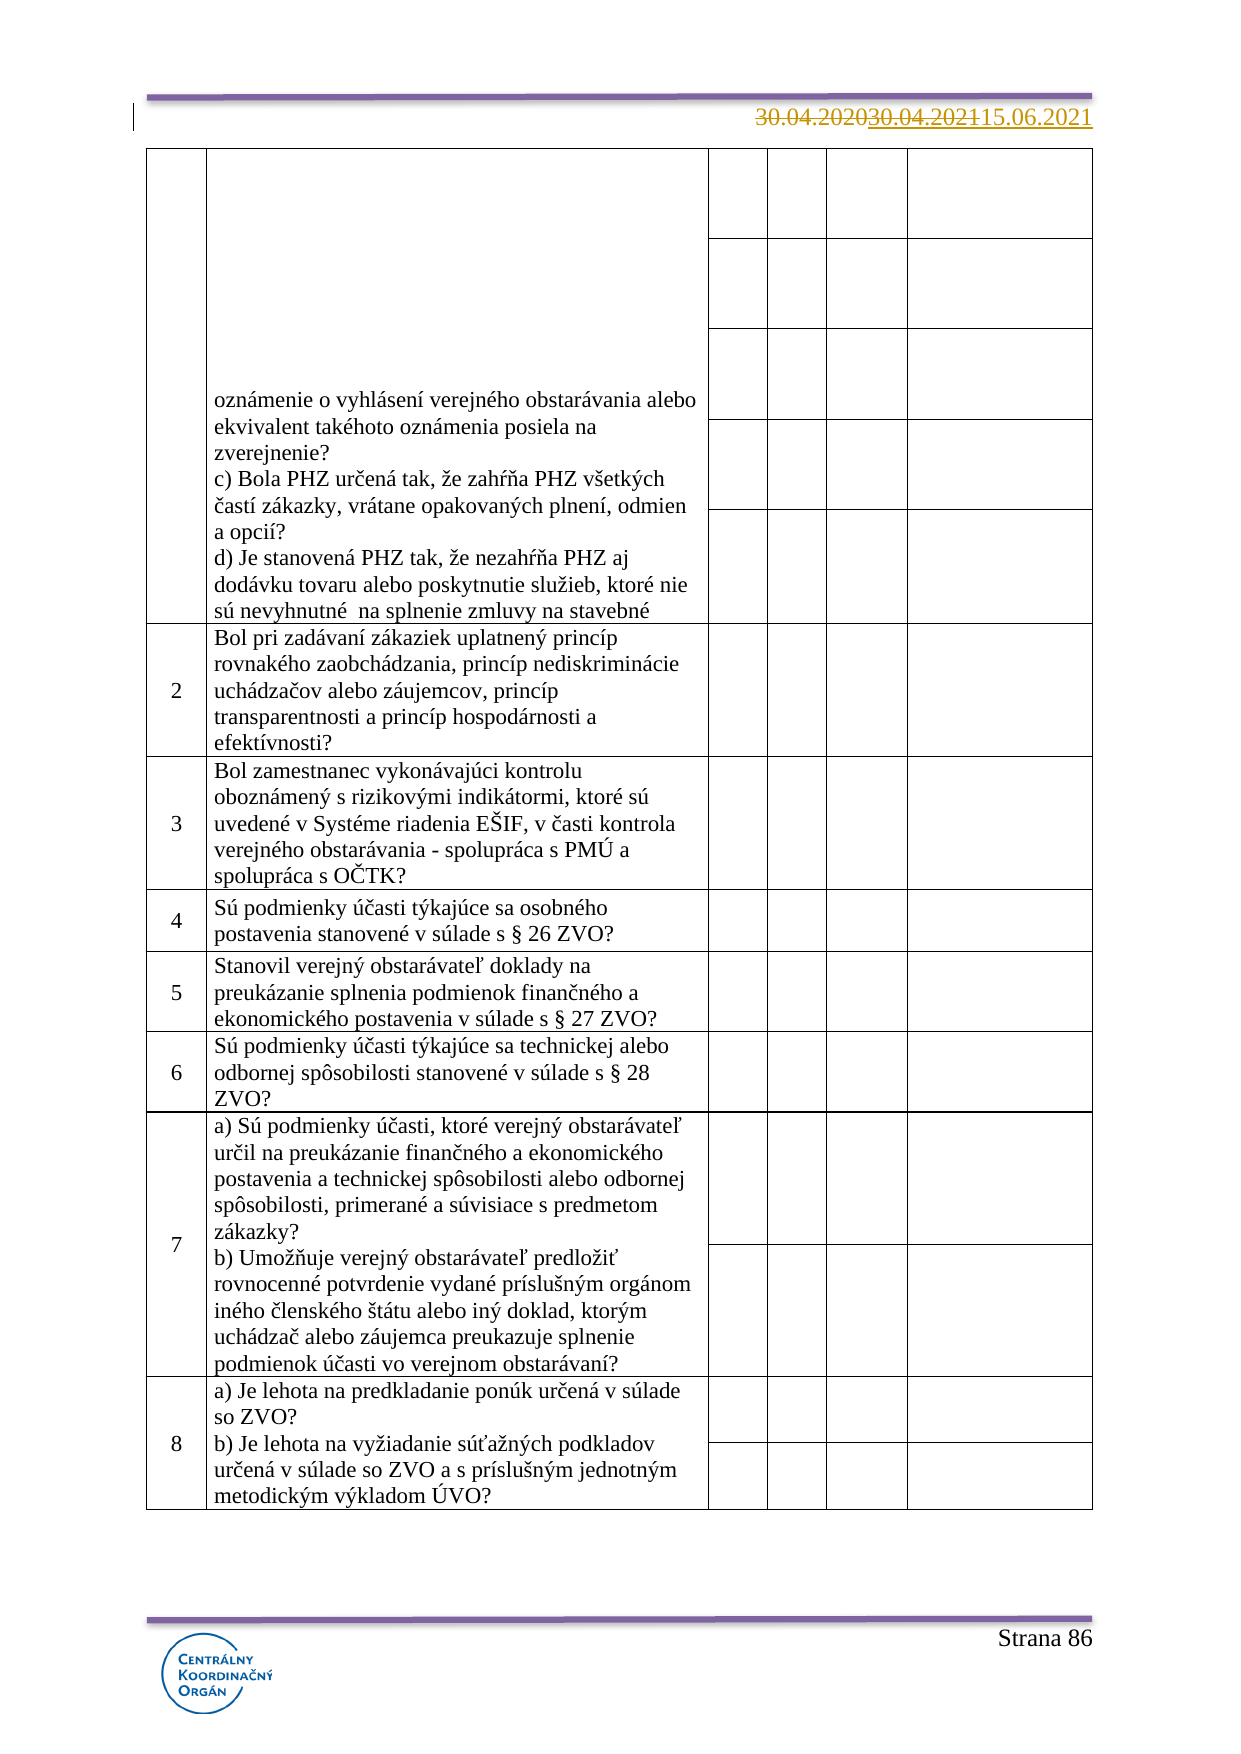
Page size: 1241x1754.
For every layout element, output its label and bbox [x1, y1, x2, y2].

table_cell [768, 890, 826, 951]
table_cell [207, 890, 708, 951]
picture [159, 1631, 272, 1713]
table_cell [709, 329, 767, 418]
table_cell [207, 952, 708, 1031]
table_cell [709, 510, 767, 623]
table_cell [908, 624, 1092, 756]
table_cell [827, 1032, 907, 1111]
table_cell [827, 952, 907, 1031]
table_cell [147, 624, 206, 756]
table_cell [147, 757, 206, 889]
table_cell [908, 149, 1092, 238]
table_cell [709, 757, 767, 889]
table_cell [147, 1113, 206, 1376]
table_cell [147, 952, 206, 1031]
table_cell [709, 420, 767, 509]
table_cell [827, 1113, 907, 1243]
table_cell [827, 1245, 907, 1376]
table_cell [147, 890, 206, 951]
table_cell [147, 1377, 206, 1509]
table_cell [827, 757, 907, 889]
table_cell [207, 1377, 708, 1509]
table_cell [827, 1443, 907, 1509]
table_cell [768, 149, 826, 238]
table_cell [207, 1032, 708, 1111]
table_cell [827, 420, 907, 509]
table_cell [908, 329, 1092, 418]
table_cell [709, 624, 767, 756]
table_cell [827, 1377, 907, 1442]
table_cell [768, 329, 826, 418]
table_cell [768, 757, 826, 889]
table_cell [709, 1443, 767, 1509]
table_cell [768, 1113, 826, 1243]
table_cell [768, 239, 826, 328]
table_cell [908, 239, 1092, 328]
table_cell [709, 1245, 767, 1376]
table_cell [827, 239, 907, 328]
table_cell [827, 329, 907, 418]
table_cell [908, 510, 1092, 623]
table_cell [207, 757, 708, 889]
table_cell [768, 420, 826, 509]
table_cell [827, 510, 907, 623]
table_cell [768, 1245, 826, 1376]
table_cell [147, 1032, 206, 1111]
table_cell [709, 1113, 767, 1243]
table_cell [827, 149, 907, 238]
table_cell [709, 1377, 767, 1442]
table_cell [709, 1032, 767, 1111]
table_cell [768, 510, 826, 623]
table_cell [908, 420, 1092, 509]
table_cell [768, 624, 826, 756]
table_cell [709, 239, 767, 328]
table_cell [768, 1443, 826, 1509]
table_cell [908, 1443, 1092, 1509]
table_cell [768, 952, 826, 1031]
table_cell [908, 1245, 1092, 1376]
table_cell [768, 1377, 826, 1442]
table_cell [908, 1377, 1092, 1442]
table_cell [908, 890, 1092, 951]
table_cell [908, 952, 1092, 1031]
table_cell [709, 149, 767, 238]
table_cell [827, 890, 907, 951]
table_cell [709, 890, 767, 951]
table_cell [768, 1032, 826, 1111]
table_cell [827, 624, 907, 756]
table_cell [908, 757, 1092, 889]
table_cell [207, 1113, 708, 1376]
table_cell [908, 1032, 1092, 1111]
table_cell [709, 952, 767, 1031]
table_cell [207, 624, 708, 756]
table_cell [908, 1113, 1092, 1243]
